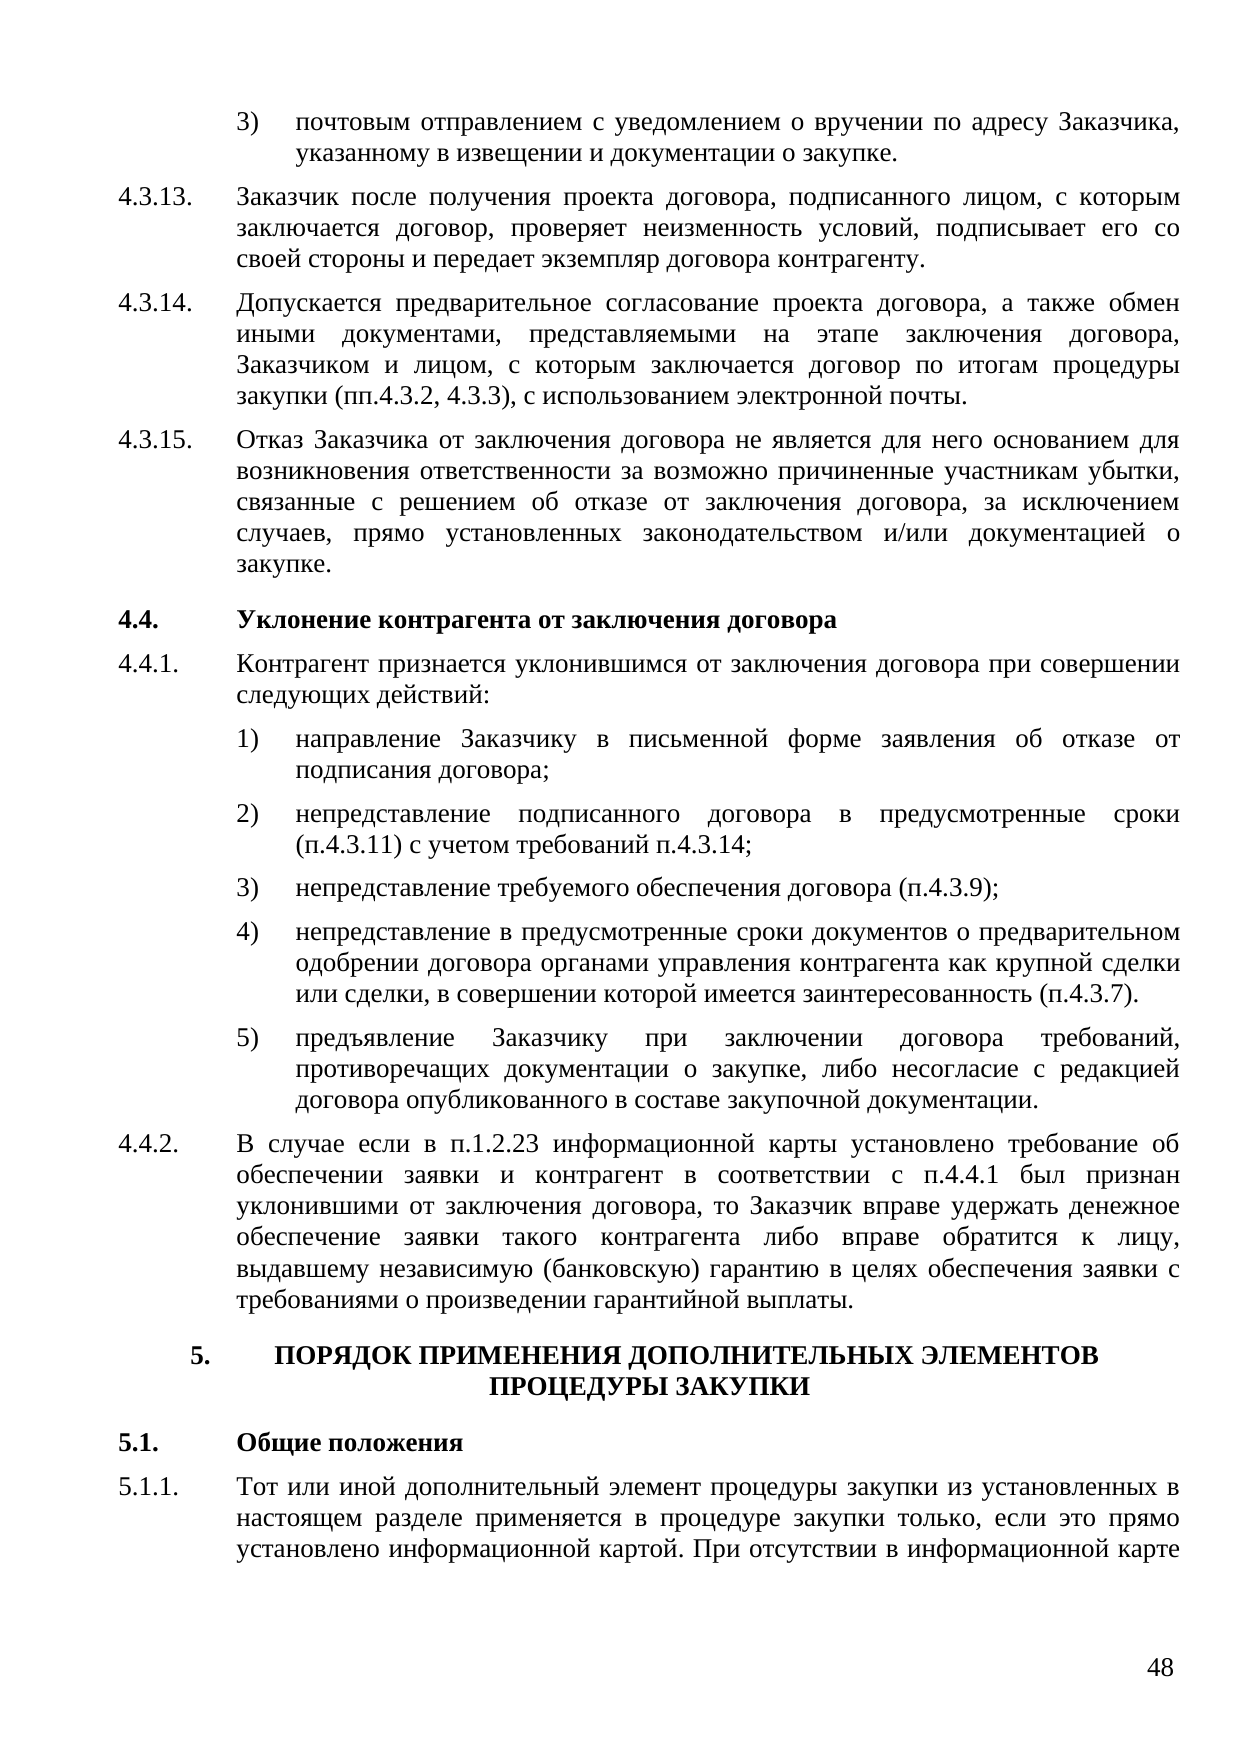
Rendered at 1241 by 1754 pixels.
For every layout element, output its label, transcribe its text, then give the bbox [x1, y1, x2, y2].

text непредставление подписанного договора в предусмотренные сроки (п.4.3.11) с учетом требований п.4.3.14; [236, 797, 1181, 859]
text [118, 1470, 1181, 1563]
text направление Заказчику в письменной форме заявления об отказе от подписания договора; [236, 722, 1181, 784]
text предъявление Заказчику при заключении договора требований, противоречащих документации о закупке, либо несогласие с редакцией договора опубликованного в составе закупочной документации. [236, 1021, 1181, 1114]
text Допускается предварительное согласование проекта договора, а также обмен иными документами, представляемыми на этапе заключения договора, Заказчиком и лицом, с которым заключается договор по итогам процедуры закупки (пп.4.3.2, 4.3.3), с использованием электронной почты. [118, 286, 1181, 410]
text Уклонение контрагента от заключения договора [118, 603, 1181, 635]
text непредставление в предусмотренные сроки документов о предварительном одобрении договора органами управления контрагента как крупной сделки или сделки, в совершении которой имеется заинтересованность (п.4.3.7). [236, 915, 1181, 1009]
text Заказчик после получения проекта договора, подписанного лицом, с которым заключается договор, проверяет неизменность условий, подписывает его со своей стороны и передает экземпляр договора контрагенту. [118, 180, 1181, 273]
text Отказ Заказчика от заключения договора не является для него основанием для возникновения ответственности за возможно причиненные участникам убытки, связанные с решением об отказе от заключения договора, за исключением случаев, прямо установленных законодательством и/или документацией о закупке. [118, 423, 1181, 578]
text В случае если в п.1.2.23 информационной карты установлено требование об обеспечении заявки и контрагент в соответствии с п.4.4.1 был признан уклонившими от заключения договора, то Заказчик вправе удержать денежное обеспечение заявки такого контрагента либо вправе обратится к лицу, выдавшему независимую (банковскую) гарантию в целях обеспечения заявки с требованиями о произведении гарантийной выплаты. [118, 1127, 1181, 1314]
text непредставление требуемого обеспечения договора (п.4.3.9); [236, 872, 1181, 903]
text почтовым отправлением с уведомлением о вручении по адресу Заказчика, указанному в извещении и документации о закупке. [236, 105, 1181, 167]
text Общие положения [118, 1426, 1181, 1457]
text Контрагент признается уклонившимся от заключения договора при совершении следующих действий: [118, 647, 1181, 709]
text Порядок применения дополнительных элементов процедуры закупки [118, 1339, 1181, 1401]
